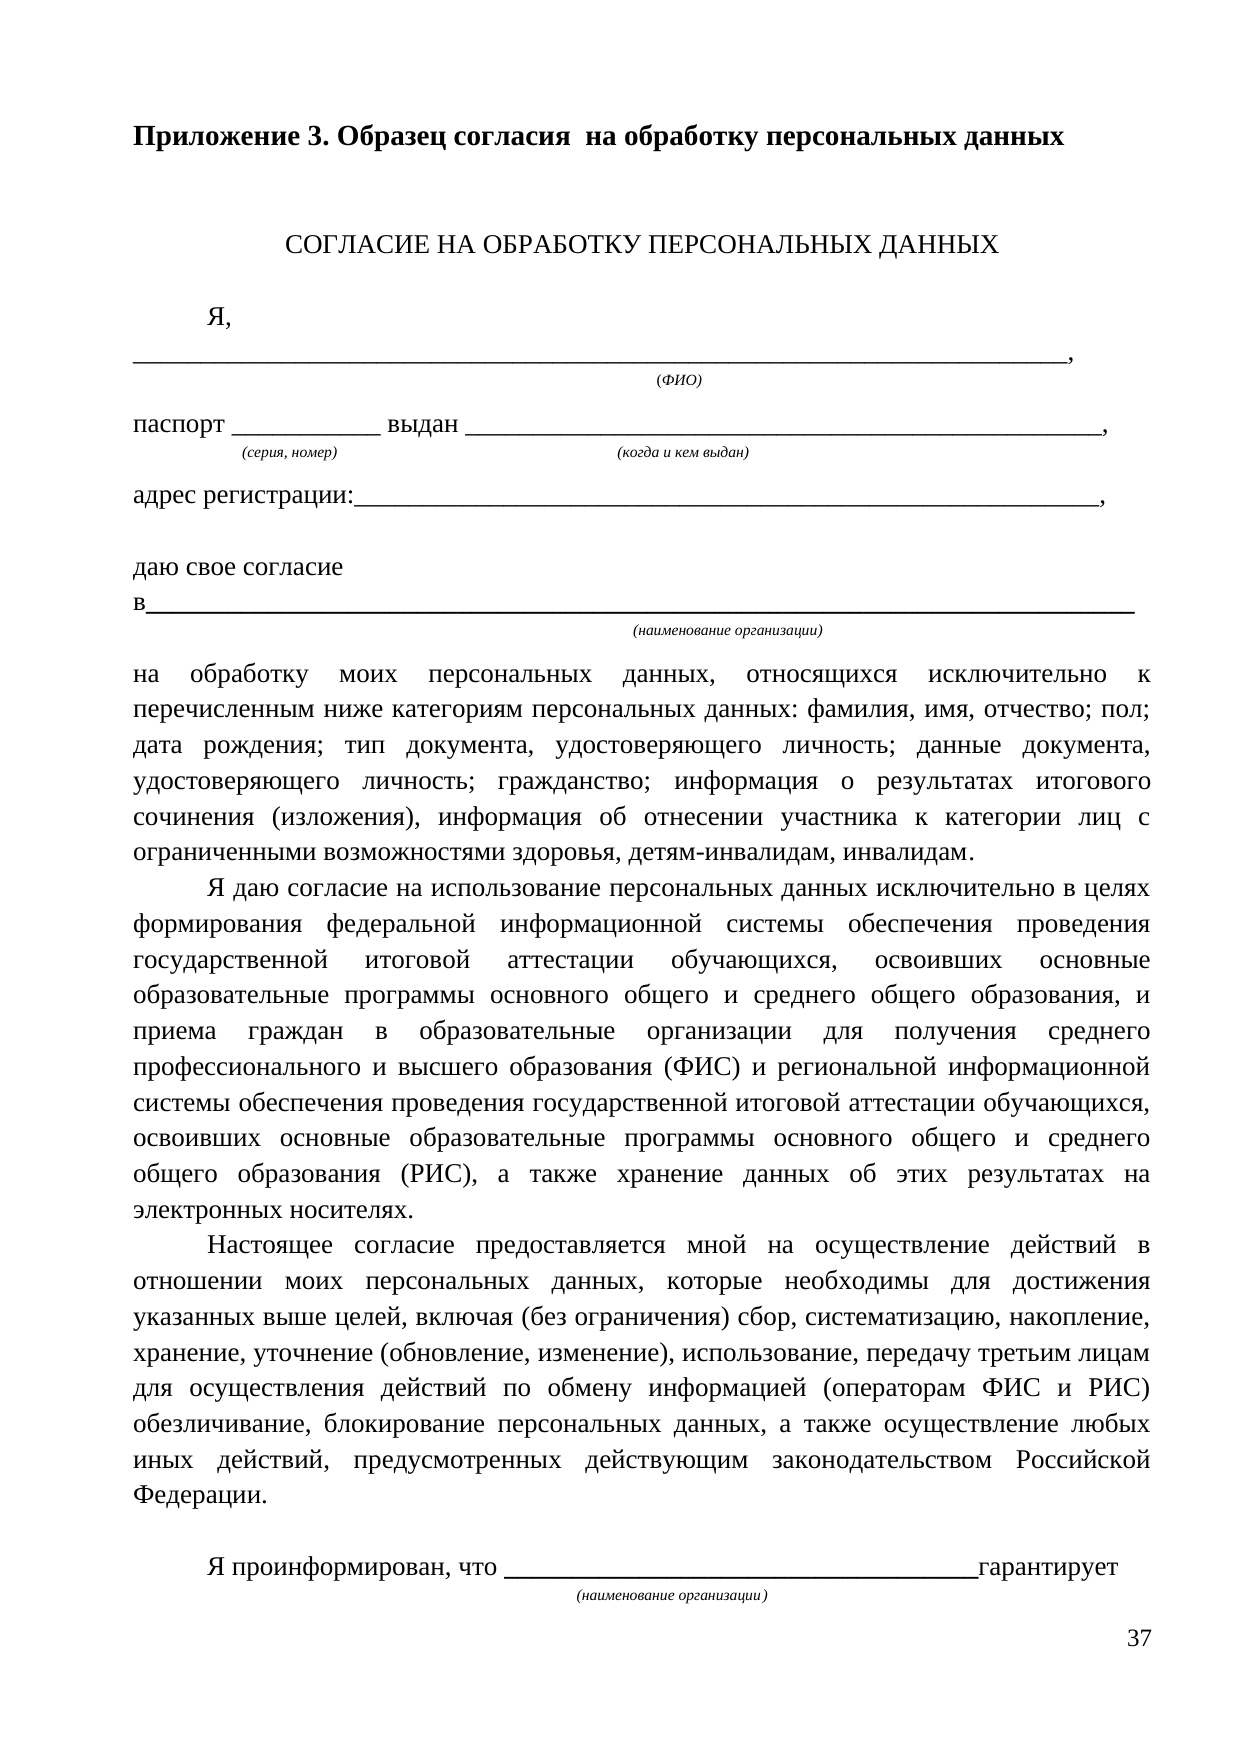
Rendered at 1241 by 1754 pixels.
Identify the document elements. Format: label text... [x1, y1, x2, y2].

text (ФИО) [133, 371, 1152, 402]
text Настоящее согласие предоставляется мной на осуществление действий в отношении моих персональных данных, которые необходимы для достижения указанных выше целей, включая (без ограничения) сбор, систематизацию, накопление, хранение, уточнение (обновление, изменение), использование, передачу третьим лицам для осуществления действий по обмену информацией (операторам ФИС и РИС) обезличивание, блокирование персональных данных, а также осуществление любых иных действий, предусмотренных действующим законодательством Российской Федерации. [133, 1228, 1152, 1510]
text адрес регистрации:_______________________________________________________, [133, 478, 1152, 509]
text Я даю согласие на использование персональных данных исключительно в целях формирования федеральной информационной системы обеспечения проведения государственной итоговой аттестации обучающихся, освоивших основные образовательные программы основного общего и среднего общего образования, и приема граждан в образовательные организации для получения среднего профессионального и высшего образования (ФИС) и региональной информационной системы обеспечения проведения государственной итоговой аттестации обучающихся, освоивших основные образовательные программы основного общего и среднего общего образования (РИС), а также хранение данных об этих результатах на электронных носителях. [133, 871, 1152, 1224]
text даю свое согласие в_________________________________________________________________________ [133, 550, 1152, 617]
text паспорт ___________ выдан _______________________________________________, [133, 407, 1152, 438]
text (наименование организации) [133, 1586, 1152, 1617]
text (серия, номер) (когда и кем выдан) [133, 442, 1152, 474]
text Я проинформирован, что ___________________________________гарантирует [133, 1550, 1152, 1581]
text СОГЛАСИЕ НА ОБРАБОТКУ ПЕРСОНАЛЬНЫХ ДАННЫХ [133, 228, 1152, 259]
text Я, _____________________________________________________________________, [133, 299, 1152, 366]
subtitle Приложение 3. Образец согласия на обработку персональных данных [133, 118, 1152, 152]
text на обработку моих персональных данных, относящихся исключительно к перечисленным ниже категориям персональных данных: фамилия, имя, отчество; пол; дата рождения; тип документа, удостоверяющего личность; данные документа, удостоверяющего личность; гражданство; информация о результатах итогового сочинения (изложения), информация об отнесении участника к категории лиц с ограниченными возможностями здоровья, детям-инвалидам, инвалидам. [133, 657, 1152, 867]
text (наименование организации) [133, 621, 1152, 652]
